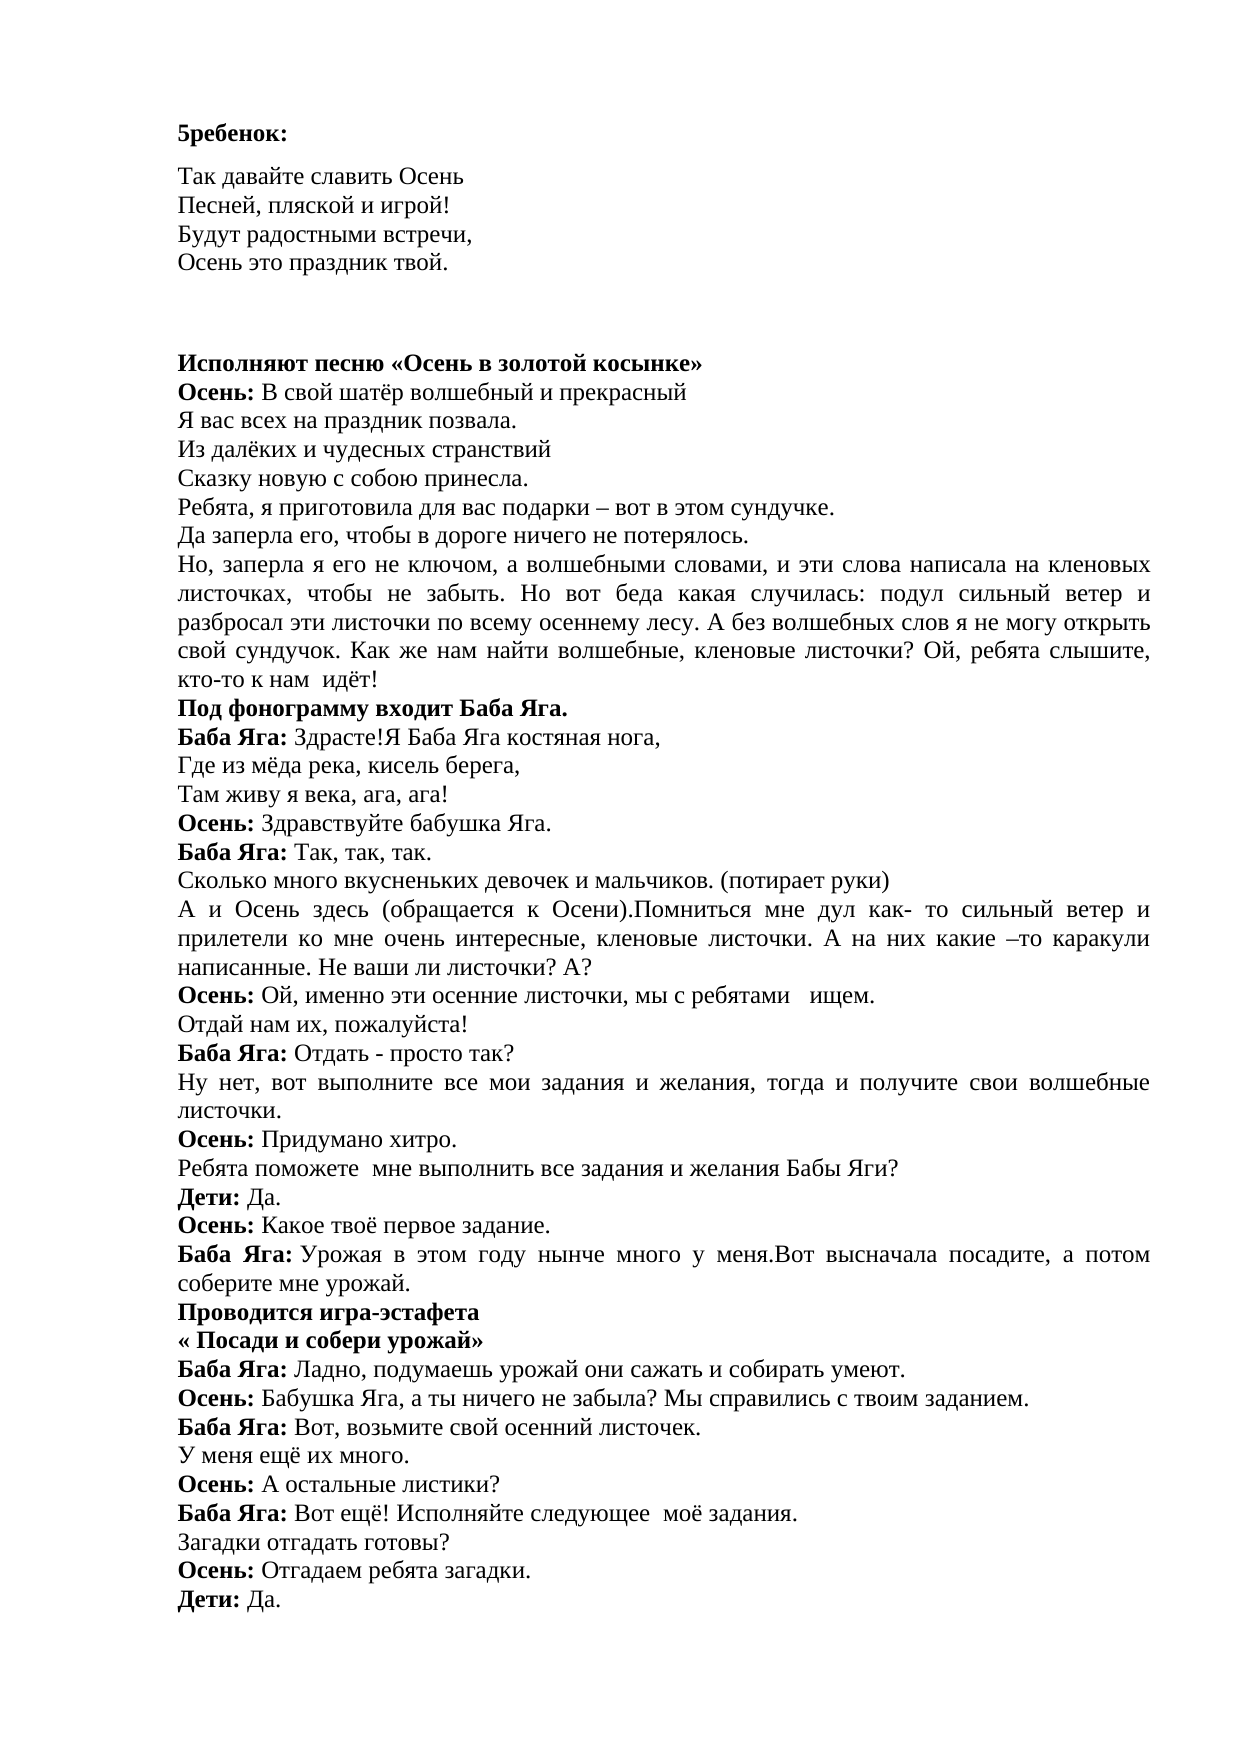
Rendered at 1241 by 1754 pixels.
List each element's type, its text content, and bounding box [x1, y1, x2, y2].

text Под фонограмму входит Баба Яга. [177, 693, 1152, 722]
text Из далёких и чудесных странствий [177, 434, 1152, 463]
text Осень: Придумано хитро. [177, 1124, 1152, 1153]
text Осень: Ой, именно эти осенние листочки, мы с ребятами ищем. [177, 981, 1152, 1009]
text Я вас всех на праздник позвала. [177, 406, 1152, 434]
text Песней, пляской и игрой! [177, 190, 1152, 219]
text Ребята поможете мне выполнить все задания и желания Бабы Яги? [177, 1153, 1152, 1182]
text Осень: Бабушка Яга, а ты ничего не забыла? Мы справились с твоим заданием. [177, 1383, 1152, 1412]
text Да заперла его, чтобы в дороге ничего не потерялось. [177, 521, 1152, 549]
text Исполняют песню «Осень в золотой косынке» [177, 319, 1152, 377]
text У меня ещё их много. [177, 1441, 1152, 1469]
text Осень: В свой шатёр волшебный и прекрасный [177, 377, 1152, 406]
text 5ребенок: [177, 118, 1152, 147]
text Так давайте славить Осень [177, 161, 1152, 190]
text Баба Яга: Ладно, подумаешь урожай они сажать и собирать умеют. [177, 1354, 1152, 1383]
text Где из мёда река, кисель берега, [177, 751, 1152, 779]
text Осень: Здравствуйте бабушка Яга. [177, 808, 1152, 837]
text Осень: Какое твоё первое задание. [177, 1211, 1152, 1239]
text Баба Яга: Вот ещё! Исполняйте следующее моё задания. [177, 1498, 1152, 1527]
text Осень это праздник твой. [177, 247, 1152, 276]
text Но, заперла я его не ключом, а волшебными словами, и эти слова написала на кленовых листочках, чтобы не забыть. Но вот беда какая случилась: подул сильный ветер и разбросал эти листочки по всему осеннему лесу. А без волшебных слов я не могу открыть свой сундучок. Как же нам найти волшебные, кленовые листочки? Ой, ребята слышите, кто-то к нам идёт! [177, 549, 1152, 693]
text Ребята, я приготовила для вас подарки – вот в этом сундучке. [177, 492, 1152, 521]
text Ну нет, вот выполните все мои задания и желания, тогда и получите свои волшебные листочки. [177, 1067, 1152, 1124]
text Будут радостными встречи, [177, 219, 1152, 247]
text Баба Яга: Вот, возьмите свой осенний листочек. [177, 1412, 1152, 1441]
text Проводится игра-эстафета [177, 1297, 1152, 1326]
text Загадки отгадать готовы? [177, 1527, 1152, 1556]
text Осень: А остальные листики? [177, 1469, 1152, 1498]
text Отдай нам их, пожалуйста! [177, 1009, 1152, 1038]
text Дети: Да. [177, 1584, 1152, 1613]
text Баба Яга: Так, так, так. [177, 837, 1152, 866]
text Там живу я века, ага, ага! [177, 779, 1152, 808]
text Дети: Да. [177, 1182, 1152, 1211]
text « Посади и собери урожай» [177, 1326, 1152, 1354]
text Баба Яга: Урожая в этом году нынче много у меня.Вот высначала посадите, а потом соберите мне урожай. [177, 1239, 1152, 1297]
text Баба Яга: Отдать - просто так? [177, 1038, 1152, 1067]
text Осень: Отгадаем ребята загадки. [177, 1556, 1152, 1584]
text Сколько много вкусненьких девочек и мальчиков. (потирает руки) [177, 866, 1152, 894]
text Сказку новую с собою принесла. [177, 463, 1152, 492]
text Баба Яга: Здрасте!Я Баба Яга костяная нога, [177, 722, 1152, 751]
text А и Осень здесь (обращается к Осени).Помниться мне дул как- то сильный ветер и прилетели ко мне очень интересные, кленовые листочки. А на них какие –то каракули написанные. Не ваши ли листочки? А? [177, 894, 1152, 981]
